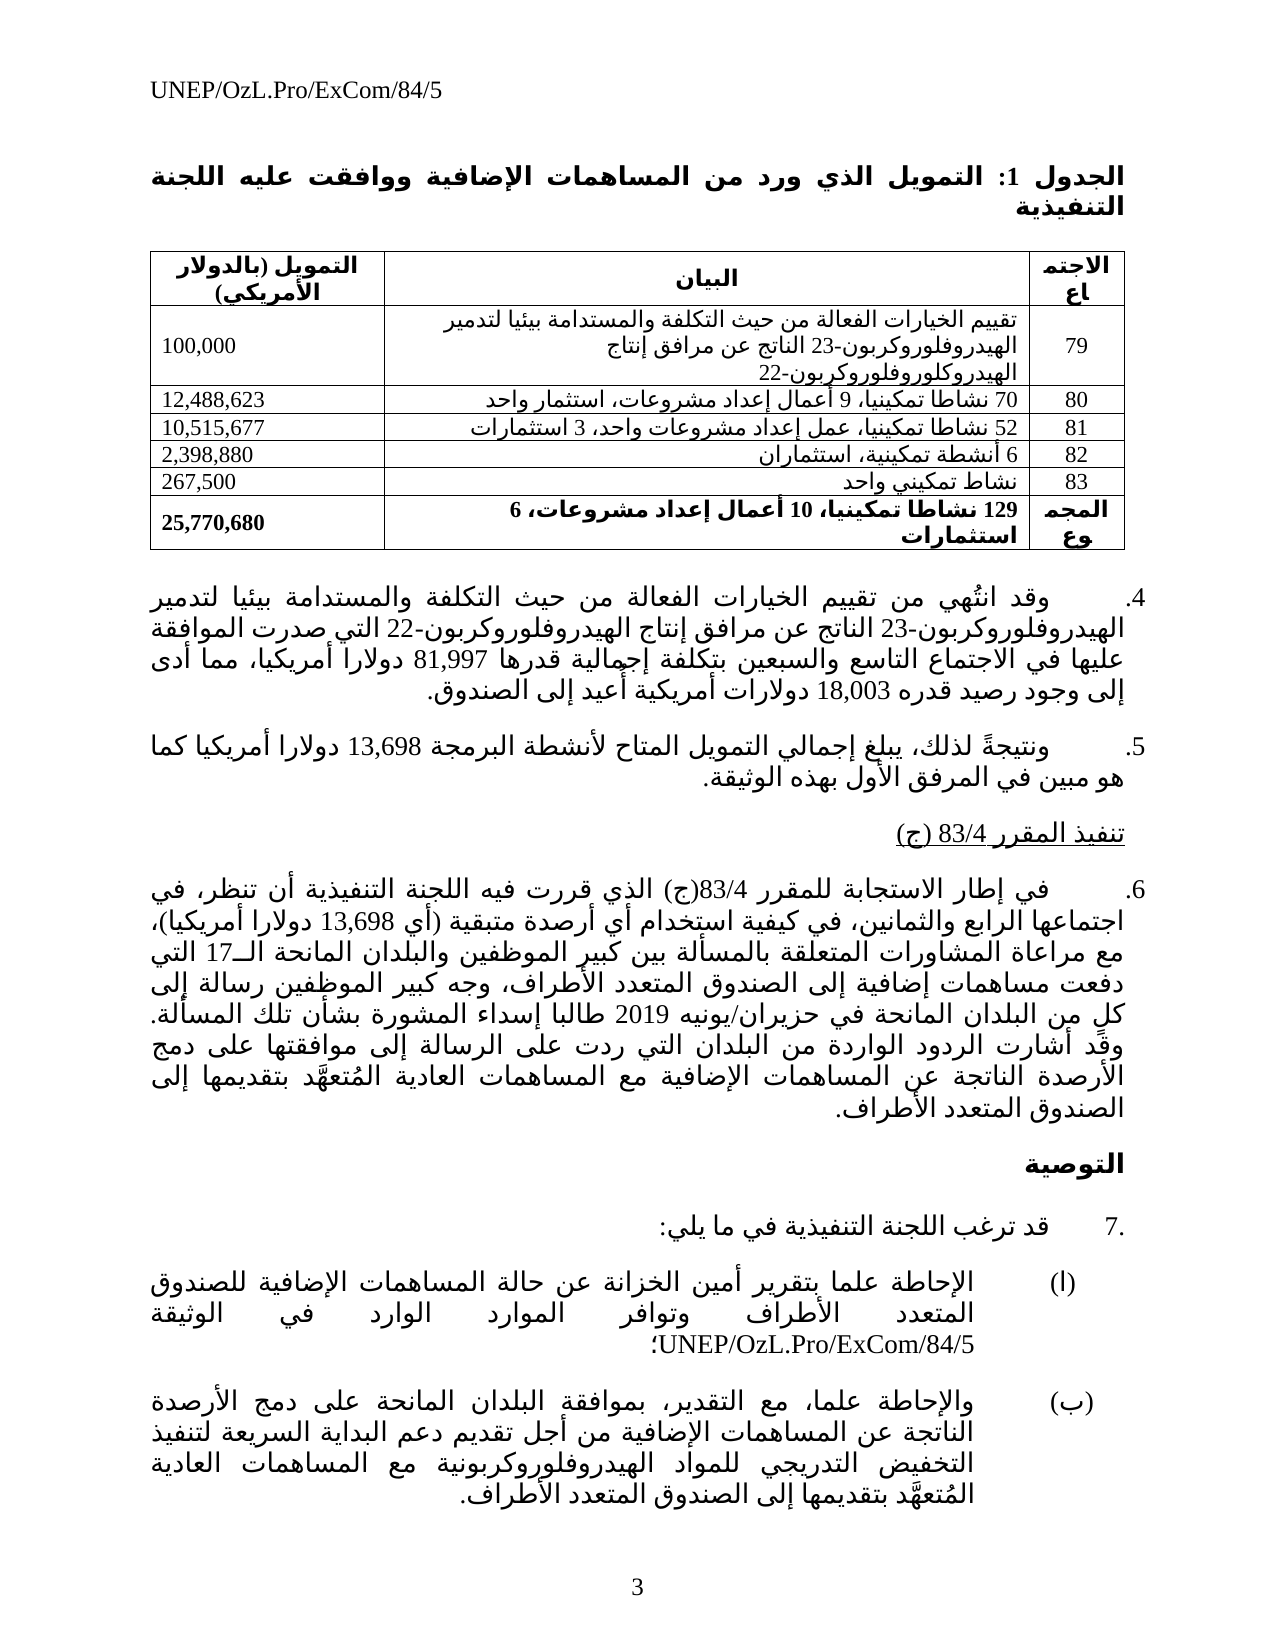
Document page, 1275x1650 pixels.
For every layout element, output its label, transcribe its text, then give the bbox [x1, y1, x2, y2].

table_cell 100,000 [151, 306, 384, 385]
table_cell 6 أنشطة تمكينية، استثماران [385, 441, 1029, 467]
text التوصية [150, 1148, 1125, 1179]
table_cell 80 [1030, 386, 1124, 412]
table_header البيان [385, 252, 1029, 305]
table_cell تقييم الخيارات الفعالة من حيث التكلفة والمستدامة بيئيا لتدمير الهيدروفلوروكربون-23 الناتج عن مرافق إنتاج الهيدروكلوروفلوروكربون-22 [385, 306, 1029, 385]
table_cell 12,488,623 [151, 386, 384, 412]
table_cell 83 [1030, 468, 1124, 495]
table_cell المجموع [1030, 496, 1124, 548]
table_cell 52 نشاطا تمكينيا، عمل إعداد مشروعات واحد، 3 استثمارات [385, 414, 1029, 440]
table_cell نشاط تمكيني واحد [385, 468, 1029, 495]
table_cell 79 [1030, 306, 1124, 385]
table_cell 25,770,680 [151, 496, 384, 548]
table_cell 267,500 [151, 468, 384, 495]
subtitle .7 قد ترغب اللجنة التنفيذية في ما يلي: [150, 1210, 1125, 1241]
subtitle والإحاطة علما، مع التقدير، بموافقة البلدان المانحة على دمج الأرصدة الناتجة عن المساهمات الإضافية من أجل تقديم دعم البداية السريعة لتنفيذ التخفيض التدريجي للمواد الھيدروفلوروكربونية مع المساهمات العادية المُتعهَّد بتقديمها إلى الصندوق المتعدد الأطراف. [150, 1385, 1050, 1509]
subtitle في إطار الاستجابة للمقرر 83/4(ج) الذي قررت فيه اللجنة التنفيذية أن تنظر، في اجتماعها الرابع والثمانين، في كيفية استخدام أي أرصدة متبقية (أي 13,698 دولارا أمريكيا)، مع مراعاة المشاورات المتعلقة بالمسألة بين كبير الموظفين والبلدان المانحة الــ17 التي دفعت مساهمات إضافية إلى الصندوق المتعدد الأطراف، وجه كبير الموظفين رسالة إلى كلٍ من البلدان المانحة في حزيران/يونيه 2019 طالبا إسداء المشورة بشأن تلك المسألة. وقد أشارت الردود الواردة من البلدان التي ردت على الرسالة إلى موافقتها على دمج الأرصدة الناتجة عن المساهمات الإضافية مع المساهمات العادية المُتعهَّد بتقديمها إلى الصندوق المتعدد الأطراف. [150, 874, 1125, 1123]
table_cell 129 نشاطا تمكينيا، 10 أعمال إعداد مشروعات، 6 استثمارات [385, 496, 1029, 548]
table_cell 2,398,880 [151, 441, 384, 467]
table_cell 82 [1030, 441, 1124, 467]
table_cell 10,515,677 [151, 414, 384, 440]
table_header التمويل (بالدولار الأمريكي) [151, 252, 384, 305]
table_cell 81 [1030, 414, 1124, 440]
table_header الاجتماع [1030, 252, 1124, 305]
subtitle الإحاطة علما بتقرير أمين الخزانة عن حالة المساهمات الإضافية للصندوق المتعدد الأطراف وتوافر الموارد الوارد في الوثيقة UNEP/OzL.Pro/ExCom/84/5؛ [150, 1266, 1050, 1360]
subtitle وقد انتُهي من تقييم الخيارات الفعالة من حيث التكلفة والمستدامة بيئيا لتدمير الهيدروفلوروكربون-23 الناتج عن مرافق إنتاج الهيدروفلوروكربون-22 التي صدرت الموافقة عليها في الاجتماع التاسع والسبعين بتكلفة إجمالية قدرها 81,997 دولارا أمريكيا، مما أدى إلى وجود رصيد قدره 18,003 دولارات أمريكية أُعيد إلى الصندوق. [150, 581, 1125, 705]
subtitle ونتيجةً لذلك، يبلغ إجمالي التمويل المتاح لأنشطة البرمجة 13,698 دولارا أمريكيا كما هو مبين في المرفق الأول بهذه الوثيقة. [150, 730, 1125, 792]
table_cell 70 نشاطا تمكينيا، 9 أعمال إعداد مشروعات، استثمار واحد [385, 386, 1029, 412]
text الجدول 1: التمويل الذي ورد من المساهمات الإضافية ووافقت عليه اللجنة التنفيذية [150, 161, 1125, 221]
subtitle تنفيذ المقرر 83/4 (ج) [150, 817, 1125, 849]
